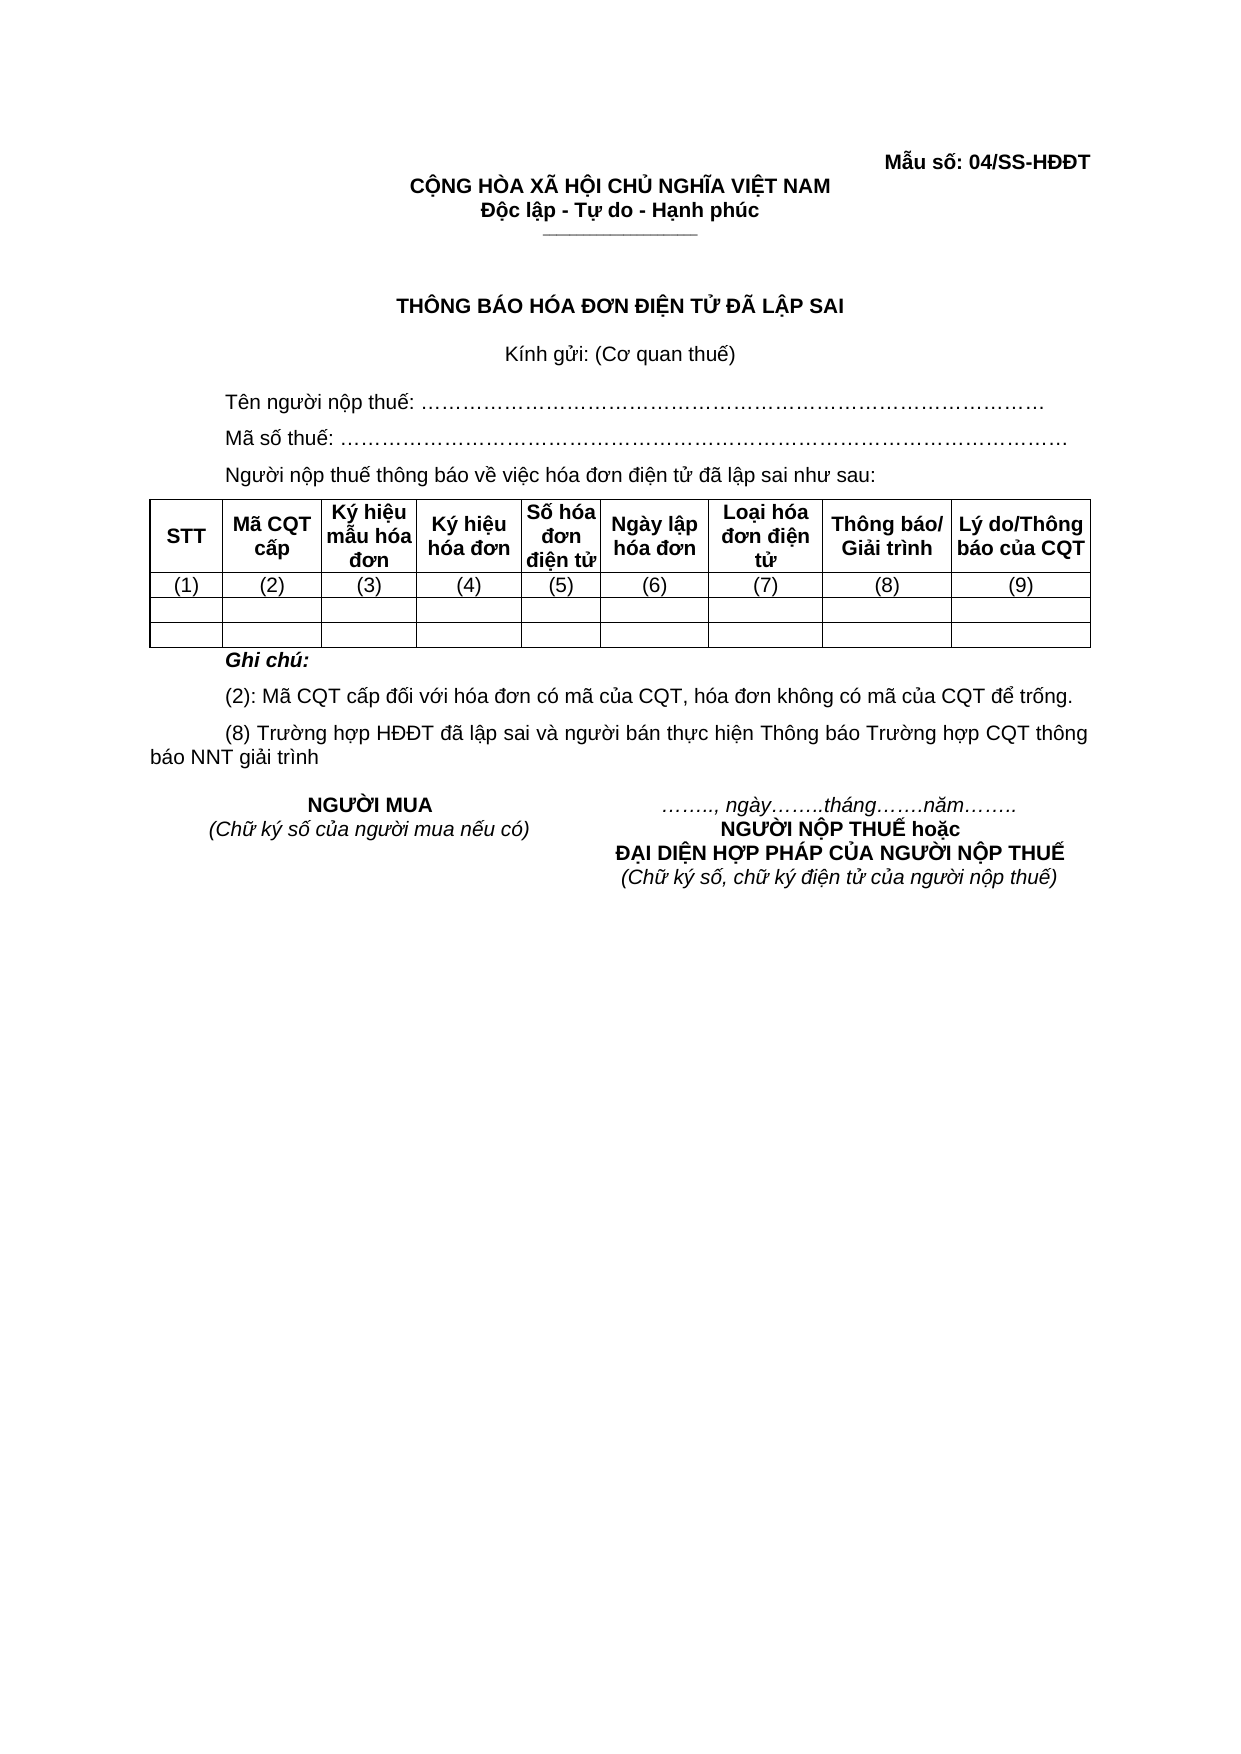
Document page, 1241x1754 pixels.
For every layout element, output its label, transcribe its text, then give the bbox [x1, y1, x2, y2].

table_cell [151, 623, 222, 647]
table_cell [823, 598, 951, 622]
table_cell (8) [823, 573, 951, 597]
text CỘNG HÒA XÃ HỘI CHỦ NGHĨA VIỆT NAM [150, 174, 1090, 198]
table_cell [223, 598, 321, 622]
table_header …….., ngày……..tháng…….năm…….. NGƯỜI NỘP THUẾ hoặc ĐẠI DIỆN HỢP PHÁP CỦA NGƯỜI NỘP THUẾ (Chữ ký số, chữ ký điện tử của người nộp thuế) [590, 793, 1090, 888]
table_cell [417, 623, 521, 647]
text (2): Mã CQT cấp đối với hóa đơn có mã của CQT, hóa đơn không có mã của CQT để trống. [150, 684, 1090, 708]
text Mẫu số: 04/SS-HĐĐT [150, 150, 1090, 174]
table_cell [601, 623, 708, 647]
table_cell (5) [522, 573, 600, 597]
table_cell [952, 598, 1090, 622]
table_cell [322, 598, 416, 622]
text THÔNG BÁO HÓA ĐƠN ĐIỆN TỬ ĐÃ LẬP SAI [150, 294, 1090, 318]
table_header Mã CQT cấp [223, 500, 321, 572]
table_cell (4) [417, 573, 521, 597]
text Tên người nộp thuế: ……………………………………………………………………………… [150, 389, 1090, 413]
text Kính gửi: (Cơ quan thuế) [150, 342, 1090, 366]
table_cell (7) [709, 573, 822, 597]
table_cell [322, 623, 416, 647]
text Mã số thuế: …………………………………………………………………………………………… [150, 426, 1090, 450]
table_cell (1) [151, 573, 222, 597]
table_cell [417, 598, 521, 622]
text Người nộp thuế thông báo về việc hóa đơn điện tử đã lập sai như sau: [150, 462, 1090, 486]
table_cell [823, 623, 951, 647]
table_cell (2) [223, 573, 321, 597]
table_header Loại hóa đơn điện tử [709, 500, 822, 572]
table_cell [522, 623, 600, 647]
table_header STT [151, 500, 222, 572]
text Độc lập - Tự do - Hạnh phúc [150, 198, 1090, 222]
table_cell [601, 598, 708, 622]
table_header Ngày lập hóa đơn [601, 500, 708, 572]
table_header Ký hiệu mẫu hóa đơn [322, 500, 416, 572]
table_header Ký hiệu hóa đơn [417, 500, 521, 572]
table_header NGƯỜI MUA (Chữ ký số của người mua nếu có) [150, 793, 590, 888]
table_cell (3) [322, 573, 416, 597]
table_cell [522, 598, 600, 622]
table_header Lý do/Thông báo của CQT [952, 500, 1090, 572]
table_header Số hóa đơn điện tử [522, 500, 600, 572]
table_cell [151, 598, 222, 622]
text Ghi chú: [150, 648, 1090, 672]
table_cell [952, 623, 1090, 647]
table_cell (6) [601, 573, 708, 597]
table_cell [709, 598, 822, 622]
text _______________________ [150, 222, 1090, 246]
text (8) Trường hợp HĐĐT đã lập sai và người bán thực hiện Thông báo Trường hợp CQT thông báo NNT giải trình [150, 721, 1090, 769]
table_cell (9) [952, 573, 1090, 597]
table_cell [709, 623, 822, 647]
table_header Thông báo/ Giải trình [823, 500, 951, 572]
table_cell [223, 623, 321, 647]
